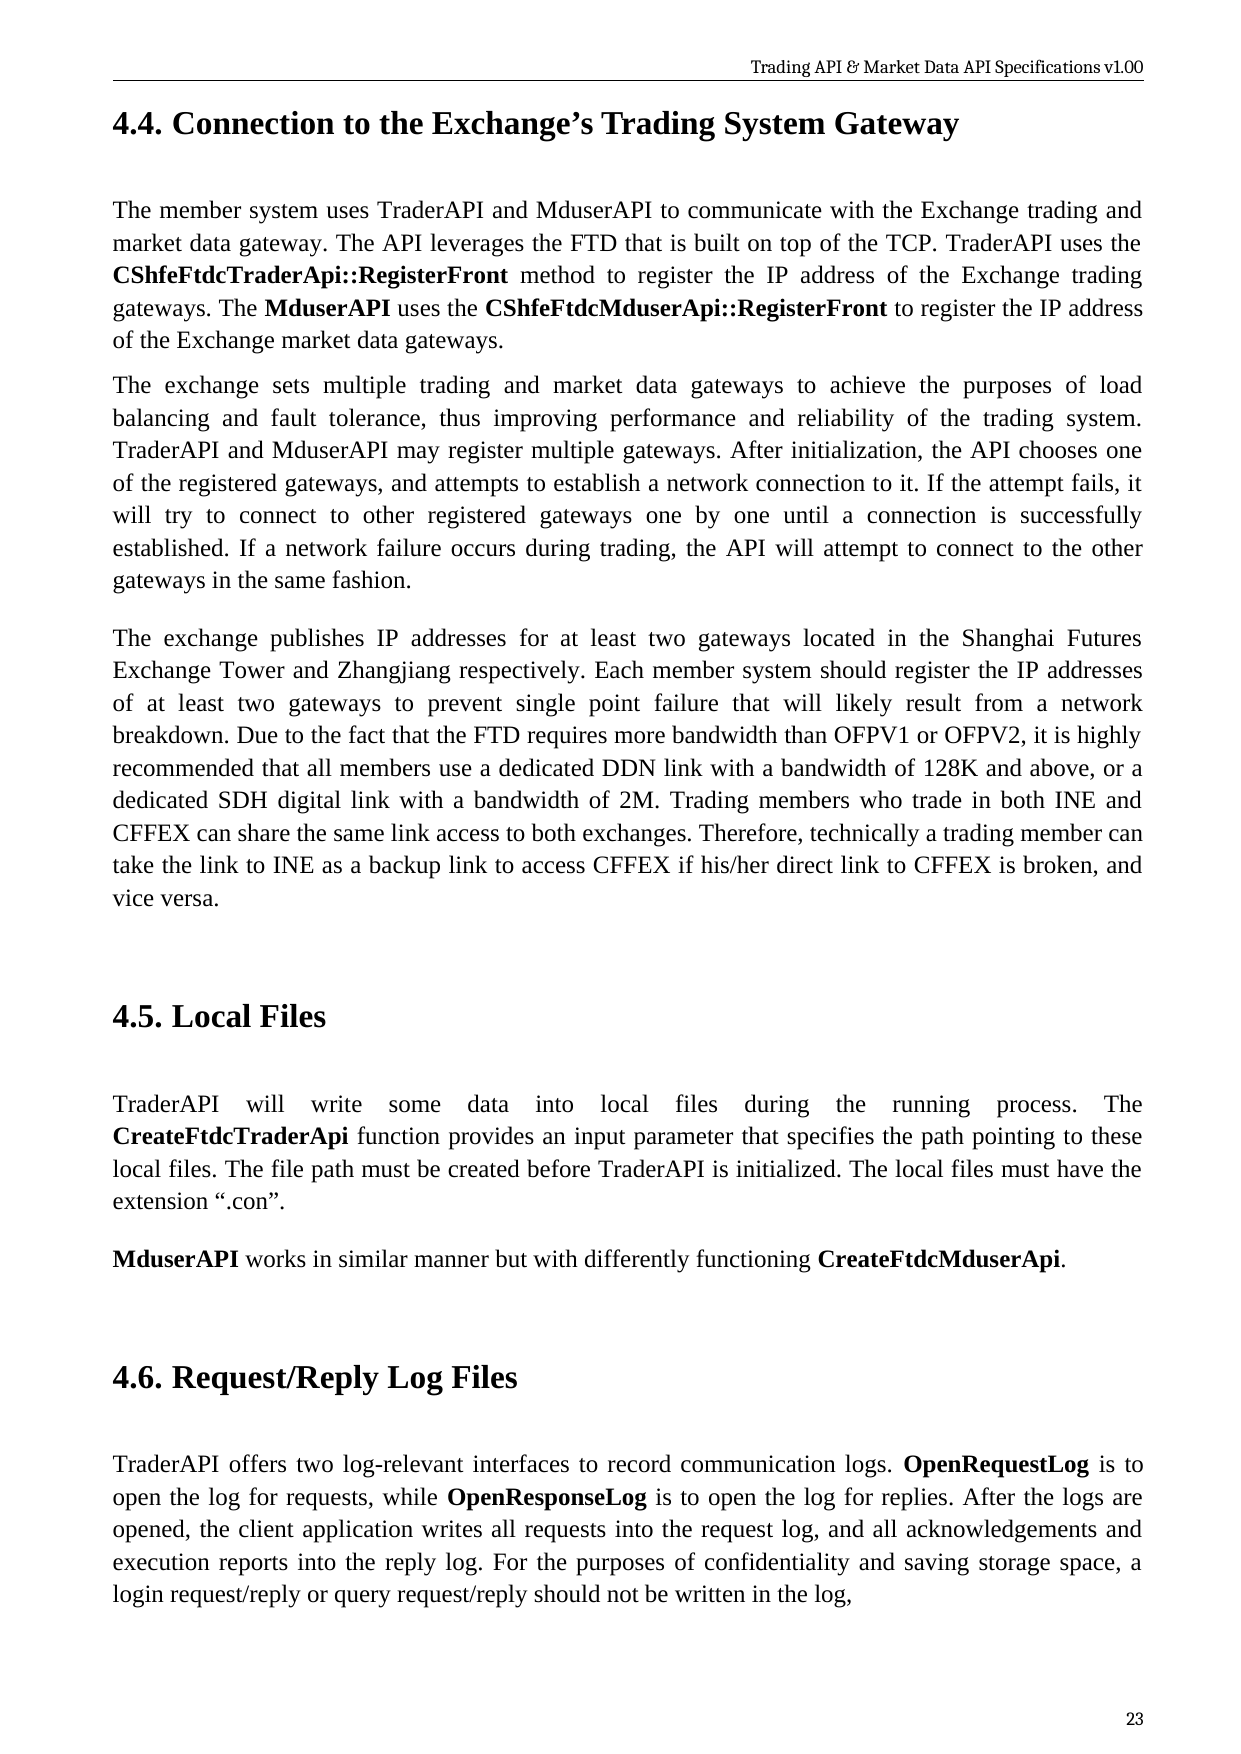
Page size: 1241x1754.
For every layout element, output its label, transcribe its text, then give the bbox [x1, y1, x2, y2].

subtitle Request/Reply Log Files [112, 1344, 1144, 1409]
subtitle Connection to the Exchange’s Trading System Gateway [112, 90, 1144, 155]
subtitle Local Files [112, 983, 1144, 1048]
text MduserAPI works in similar manner but with differently functioning CreateFtdcMduserApi. [112, 1242, 1144, 1274]
text The exchange sets multiple trading and market data gateways to achieve the purposes of load balancing and fault tolerance, thus improving performance and reliability of the trading system. TraderAPI and MduserAPI may register multiple gateways. After initialization, the API chooses one of the registered gateways, and attempts to establish a network connection to it. If the attempt fails, it will try to connect to other registered gateways one by one until a connection is successfully established. If a network failure occurs during trading, the API will attempt to connect to the other gateways in the same fashion. [112, 368, 1144, 596]
text The exchange publishes IP addresses for at least two gateways located in the Shanghai Futures Exchange Tower and Zhangjiang respectively. Each member system should register the IP addresses of at least two gateways to prevent single point failure that will likely result from a network breakdown. Due to the fact that the FTD requires more bandwidth than OFPV1 or OFPV2, it is highly recommended that all members use a dedicated DDN link with a bandwidth of 128K and above, or a dedicated SDH digital link with a bandwidth of 2M. Trading members who trade in both INE and CFFEX can share the same link access to both exchanges. Therefore, technically a trading member can take the link to INE as a backup link to access CFFEX if his/her direct link to CFFEX is broken, and vice versa. [112, 621, 1144, 913]
text TraderAPI offers two log-relevant interfaces to record communication logs. OpenRequestLog is to open the log for requests, while OpenResponseLog is to open the log for replies. After the logs are opened, the client application writes all requests into the request log, and all acknowledgements and execution reports into the reply log. For the purposes of confidentiality and saving storage space, a login request/reply or query request/reply should not be written in the log, [112, 1448, 1144, 1610]
text TraderAPI will write some data into local files during the running process. The CreateFtdcTraderApi function provides an input parameter that specifies the path pointing to these local files. The file path must be created before TraderAPI is initialized. The local files must have the extension “.con”. [112, 1087, 1144, 1217]
text The member system uses TraderAPI and MduserAPI to communicate with the Exchange trading and market data gateway. The API leverages the FTD that is built on top of the TCP. TraderAPI uses the CShfeFtdcTraderApi::RegisterFront method to register the IP address of the Exchange trading gateways. The MduserAPI uses the CShfeFtdcMduserApi::RegisterFront to register the IP address of the Exchange market data gateways. [112, 193, 1144, 356]
